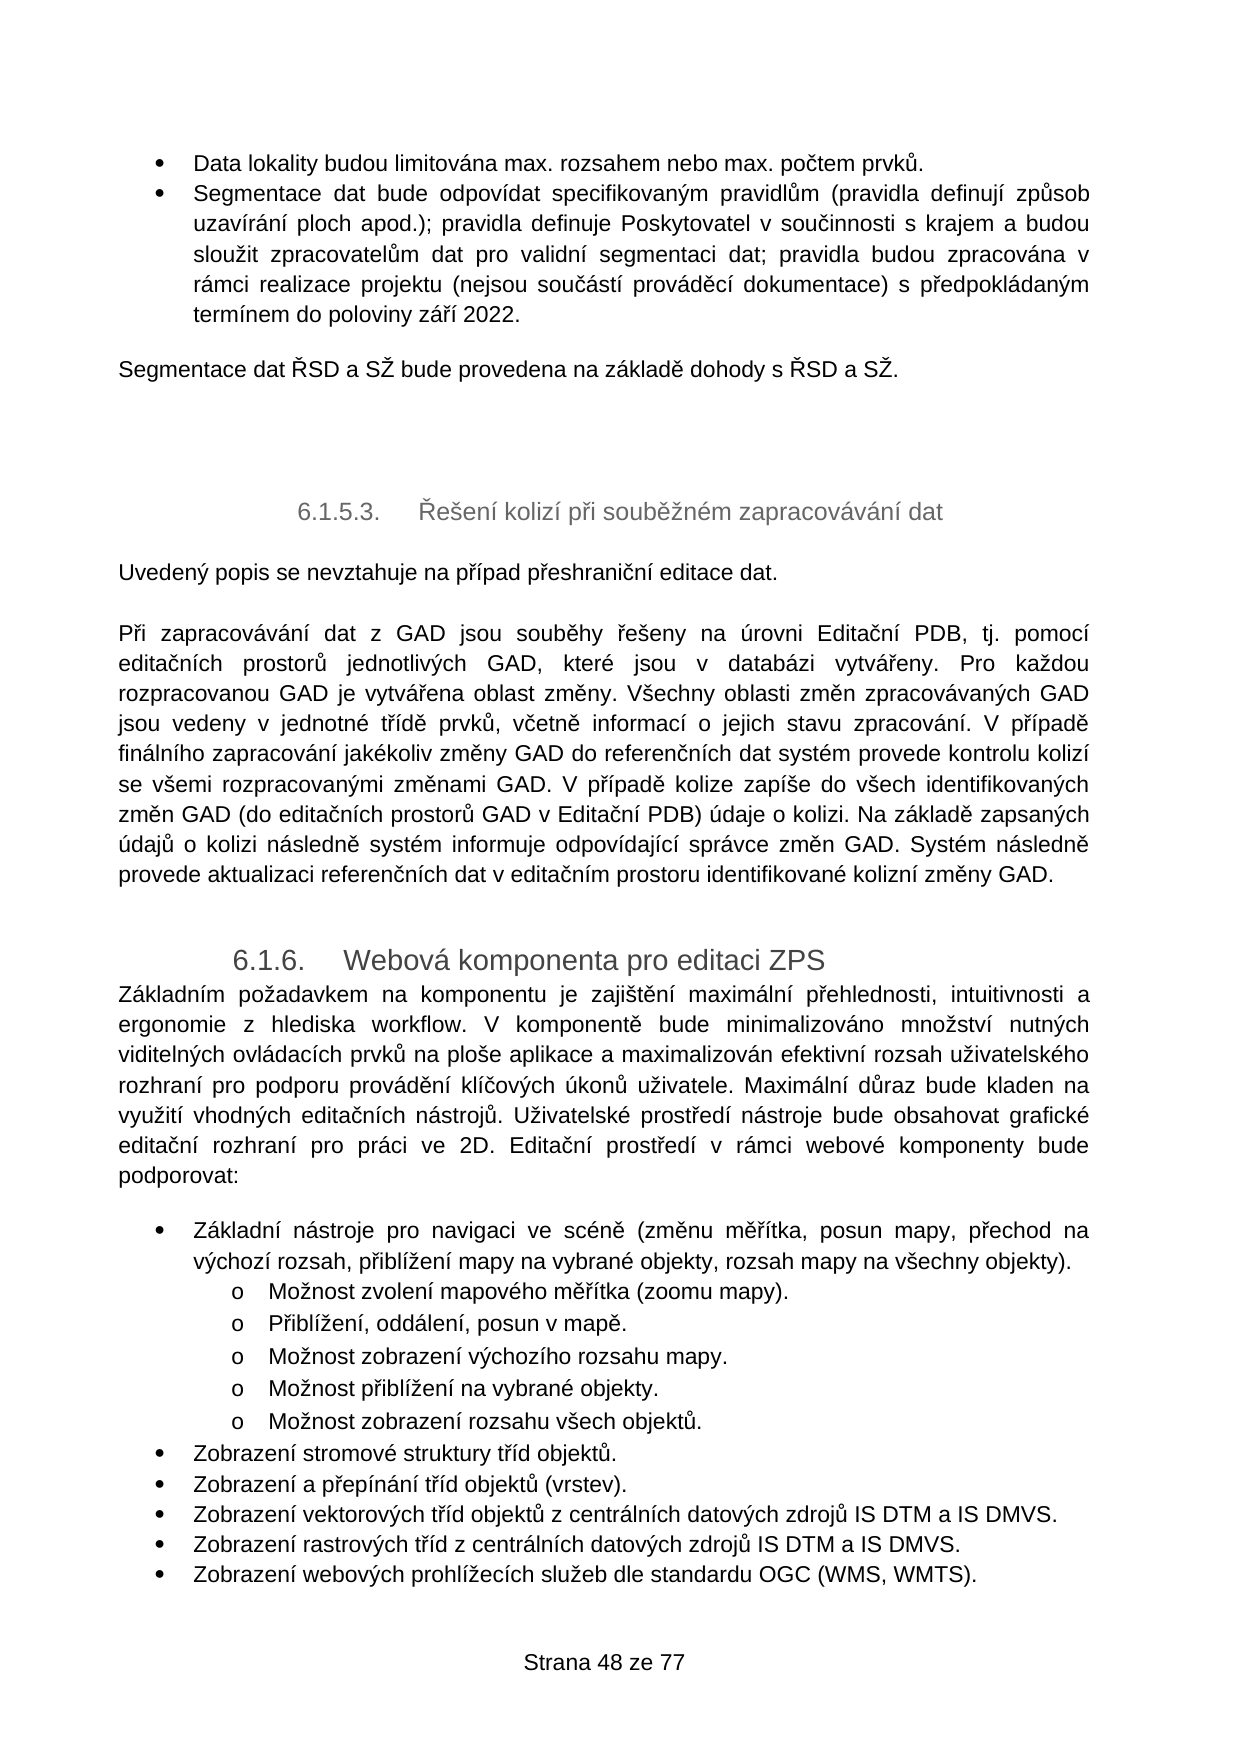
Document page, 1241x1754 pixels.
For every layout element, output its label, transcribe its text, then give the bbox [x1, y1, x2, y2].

list Zobrazení vektorových tříd objektů z centrálních datových zdrojů IS DTM a IS DMVS. [156, 1501, 1090, 1527]
list Přiblížení, oddálení, posun v mapě. [231, 1310, 1090, 1339]
text Při zapracovávání dat z GAD jsou souběhy řešeny na úrovni Editační PDB, tj. pomocí editačních prostorů jednotlivých GAD, které jsou v databázi vytvářeny. Pro každou rozpracovanou GAD je vytvářena oblast změny. Všechny oblasti změn zpracovávaných GAD jsou vedeny v jednotné třídě prvků, včetně informací o jejich stavu zpracování. V případě finálního zapracování jakékoliv změny GAD do referenčních dat systém provede kontrolu kolizí se všemi rozpracovanými změnami GAD. V případě kolize zapíše do všech identifikovaných změn GAD (do editačních prostorů GAD v Editační PDB) údaje o kolizi. Na základě zapsaných údajů o kolizi následně systém informuje odpovídající správce změn GAD. Systém následně provede aktualizaci referenčních dat v editačním prostoru identifikované kolizní změny GAD. [118, 619, 1090, 888]
text Segmentace dat ŘSD a SŽ bude provedena na základě dohody s ŘSD a SŽ. [118, 356, 1090, 383]
text Uvedený popis se nevztahuje na případ přeshraniční editace dat. [118, 559, 1090, 586]
text Základním požadavkem na komponentu je zajištění maximální přehlednosti, intuitivnosti a ergonomie z hlediska workflow. V komponentě bude minimalizováno množství nutných viditelných ovládacích prvků na ploše aplikace a maximalizován efektivní rozsah uživatelského rozhraní pro podporu provádění klíčových úkonů uživatele. Maximální důraz bude kladen na využití vhodných editačních nástrojů. Uživatelské prostředí nástroje bude obsahovat grafické editační rozhraní pro práci ve 2D. Editační prostředí v rámci webové komponenty bude podporovat: [118, 981, 1090, 1189]
list Segmentace dat bude odpovídat specifikovaným pravidlům (pravidla definují způsob uzavírání ploch apod.); pravidla definuje Poskytovatel v součinnosti s krajem a budou sloužit zpracovatelům dat pro validní segmentaci dat; pravidla budou zpracována v rámci realizace projektu (nejsou součástí prováděcí dokumentace) s předpokládaným termínem do poloviny září 2022. [156, 180, 1090, 327]
list Data lokality budou limitována max. rozsahem nebo max. počtem prvků. [156, 150, 1090, 176]
list Zobrazení rastrových tříd z centrálních datových zdrojů IS DTM a IS DMVS. [156, 1531, 1090, 1557]
subtitle Webová komponenta pro editaci ZPS [306, 942, 1090, 976]
list Zobrazení webových prohlížecích služeb dle standardu OGC (WMS, WMTS). [156, 1561, 1090, 1588]
list Možnost zobrazení rozsahu všech objektů. [231, 1408, 1090, 1436]
subtitle Řešení kolizí při souběžném zapracovávání dat [381, 497, 1090, 526]
list Možnost přiblížení na vybrané objekty. [231, 1375, 1090, 1404]
list Zobrazení stromové struktury tříd objektů. [156, 1440, 1090, 1467]
list Zobrazení a přepínání tříd objektů (vrstev). [156, 1471, 1090, 1497]
list Možnost zvolení mapového měřítka (zoomu mapy). [231, 1278, 1090, 1306]
list Základní nástroje pro navigaci ve scéně (změnu měřítka, posun mapy, přechod na výchozí rozsah, přiblížení mapy na vybrané objekty, rozsah mapy na všechny objekty). [156, 1217, 1090, 1274]
list Možnost zobrazení výchozího rozsahu mapy. [231, 1343, 1090, 1371]
